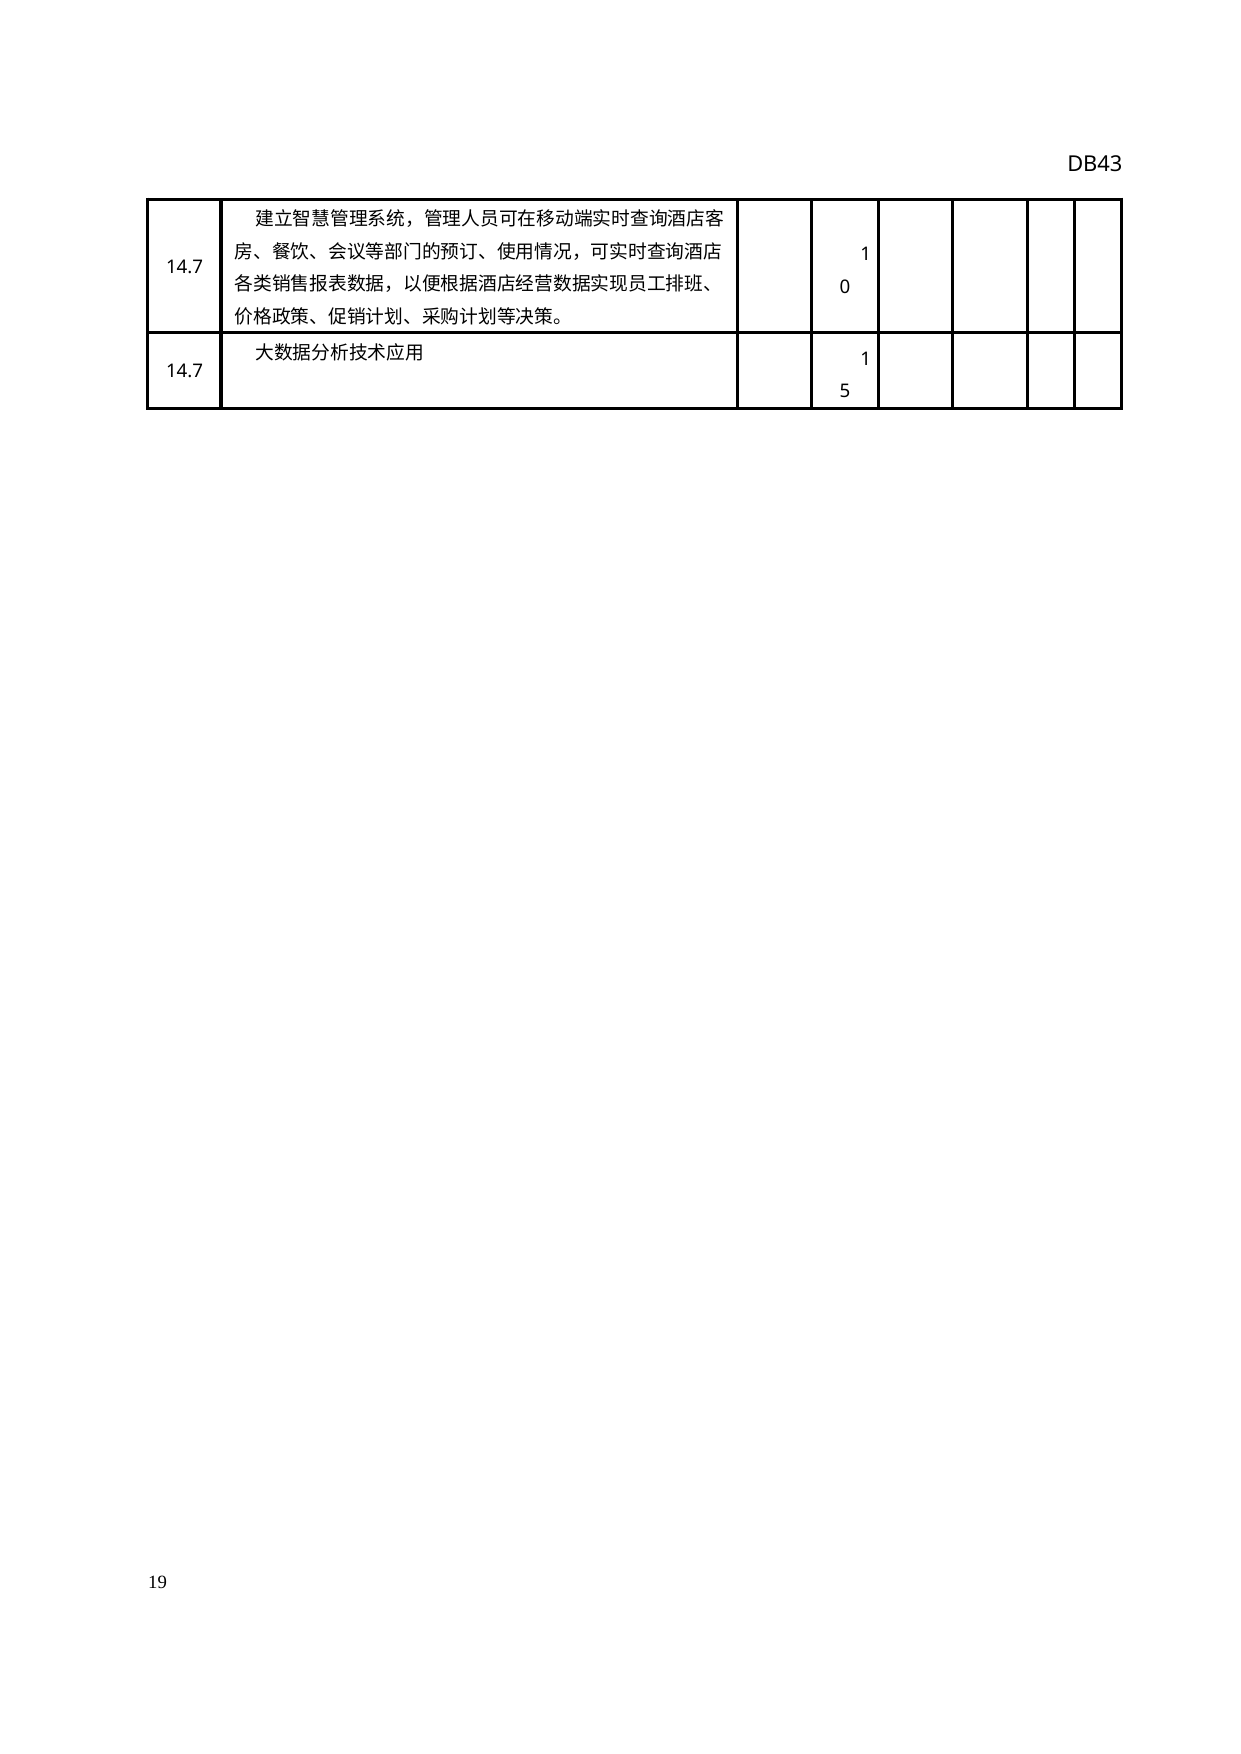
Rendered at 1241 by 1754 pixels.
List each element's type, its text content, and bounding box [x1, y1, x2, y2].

table_cell [739, 334, 810, 407]
table_cell 15 [813, 334, 877, 407]
table_cell [1076, 334, 1120, 407]
table_cell [739, 201, 810, 331]
table_cell [1029, 334, 1073, 407]
table_cell [880, 201, 951, 331]
table_cell [880, 334, 951, 407]
table_cell 大数据分析技术应用 [223, 334, 736, 407]
table_cell [954, 201, 1026, 331]
table_cell 14.7 [149, 201, 219, 331]
table_cell 14.7 [149, 334, 219, 407]
table_cell [954, 334, 1026, 407]
table_cell 建立智慧管理系统，管理人员可在移动端实时查询酒店客房、餐饮、会议等部门的预订、使用情况，可实时查询酒店各类销售报表数据，以便根据酒店经营数据实现员工排班、价格政策、促销计划、采购计划等决策。 [223, 201, 736, 331]
table_cell 10 [813, 201, 877, 331]
table_cell [1076, 201, 1120, 331]
table_cell [1029, 201, 1073, 331]
